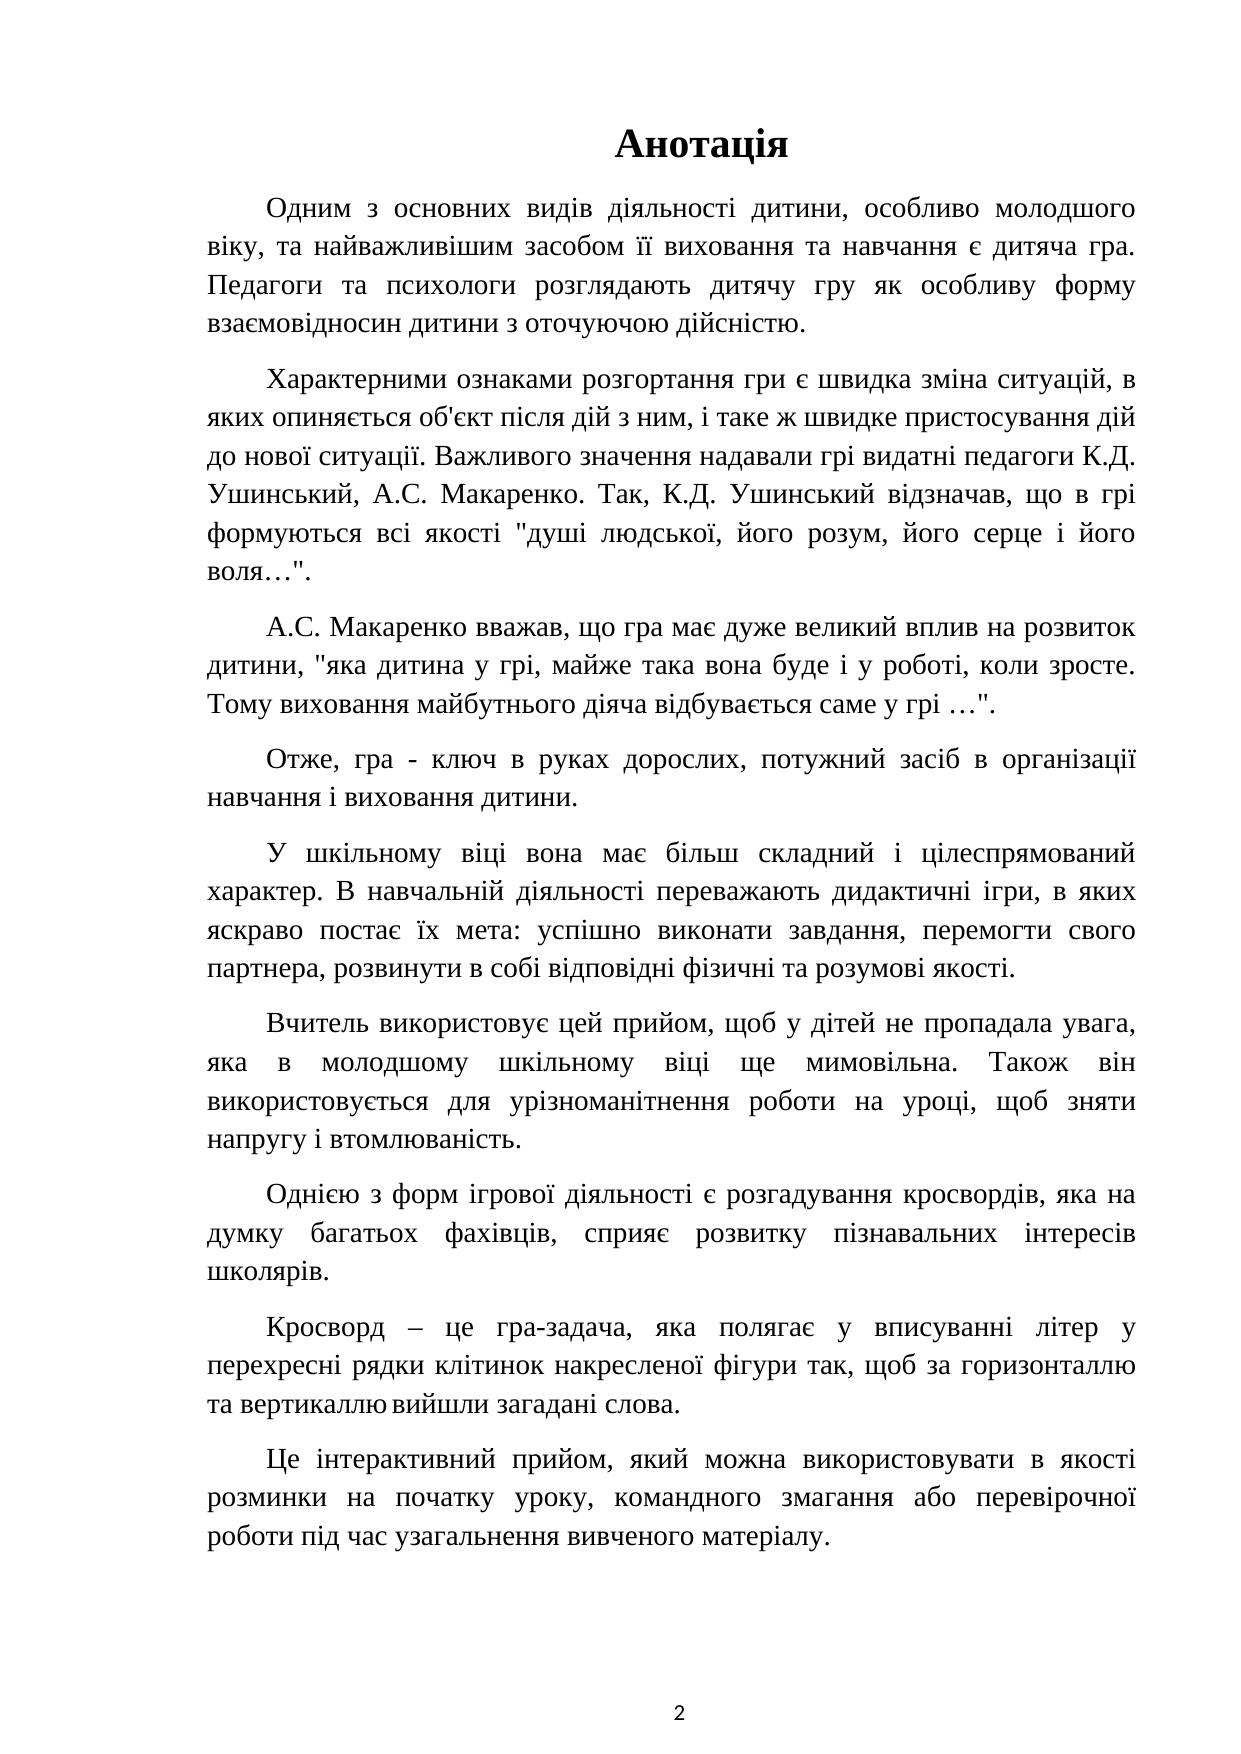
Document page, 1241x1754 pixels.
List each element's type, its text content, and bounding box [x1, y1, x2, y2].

text Кросворд – це гра-задача, яка полягає у вписуванні літер у перехресні рядки клітинок накресленої фігури так, щоб за горизонталлю та вертикаллю вийшли загадані слова. [207, 1309, 1137, 1419]
text У шкільному віці вона має більш складний і цілеспрямований характер. В навчальній діяльності переважають дидактичні ігри, в яких яскраво постає їх мета: успішно виконати завдання, перемогти свого партнера, розвинути в собі відповідні фізичні та розумові якості. [207, 835, 1137, 984]
text Однією з форм ігрової діяльності є розгадування кросвордів, яка на думку багатьох фахівців, сприяє розвитку пізнавальних інтересів школярів. [207, 1176, 1137, 1287]
text Одним з основних видів діяльності дитини, особливо молодшого віку, та найважливішим засобом її виховання та навчання є дитяча гра. Педагоги та психологи розглядають дитячу гру як особливу форму взаємовідносин дитини з оточуючою дійсністю. [207, 190, 1137, 339]
text Анотація [207, 118, 1137, 166]
text А.С. Макаренко вважав, що гра має дуже великий вплив на розвиток дитини, "яка дитина у грі, майже така вона буде і у роботі, коли зросте. Тому виховання майбутнього діяча відбувається саме у грі …". [207, 609, 1137, 719]
text Вчитель використовує цей прийом, щоб у дітей не пропадала увага, яка в молодшому шкільному віці ще мимовільна. Також він використовується для урізноманітнення роботи на уроці, щоб зняти напругу і втомлюваність. [207, 1006, 1137, 1155]
text Характерними ознаками розгортання гри є швидка зміна ситуацій, в яких опиняється об'єкт після дій з ним, і таке ж швидке пристосування дій до нової ситуації. Важливого значення надавали грі видатні педагоги К.Д. Ушинський, А.С. Макаренко. Так, К.Д. Ушинський відзначав, що в грі формуються всі якості "душі людської, його розум, його серце і його воля…". [207, 361, 1137, 587]
text Отже, гра - ключ в руках дорослих, потужний засіб в організації навчання і виховання дитини. [207, 741, 1137, 813]
text Це інтерактивний прийом, який можна використовувати в якості розминки на початку уроку, командного змагання або перевірочної роботи під час узагальнення вивченого матеріалу. [207, 1441, 1137, 1552]
